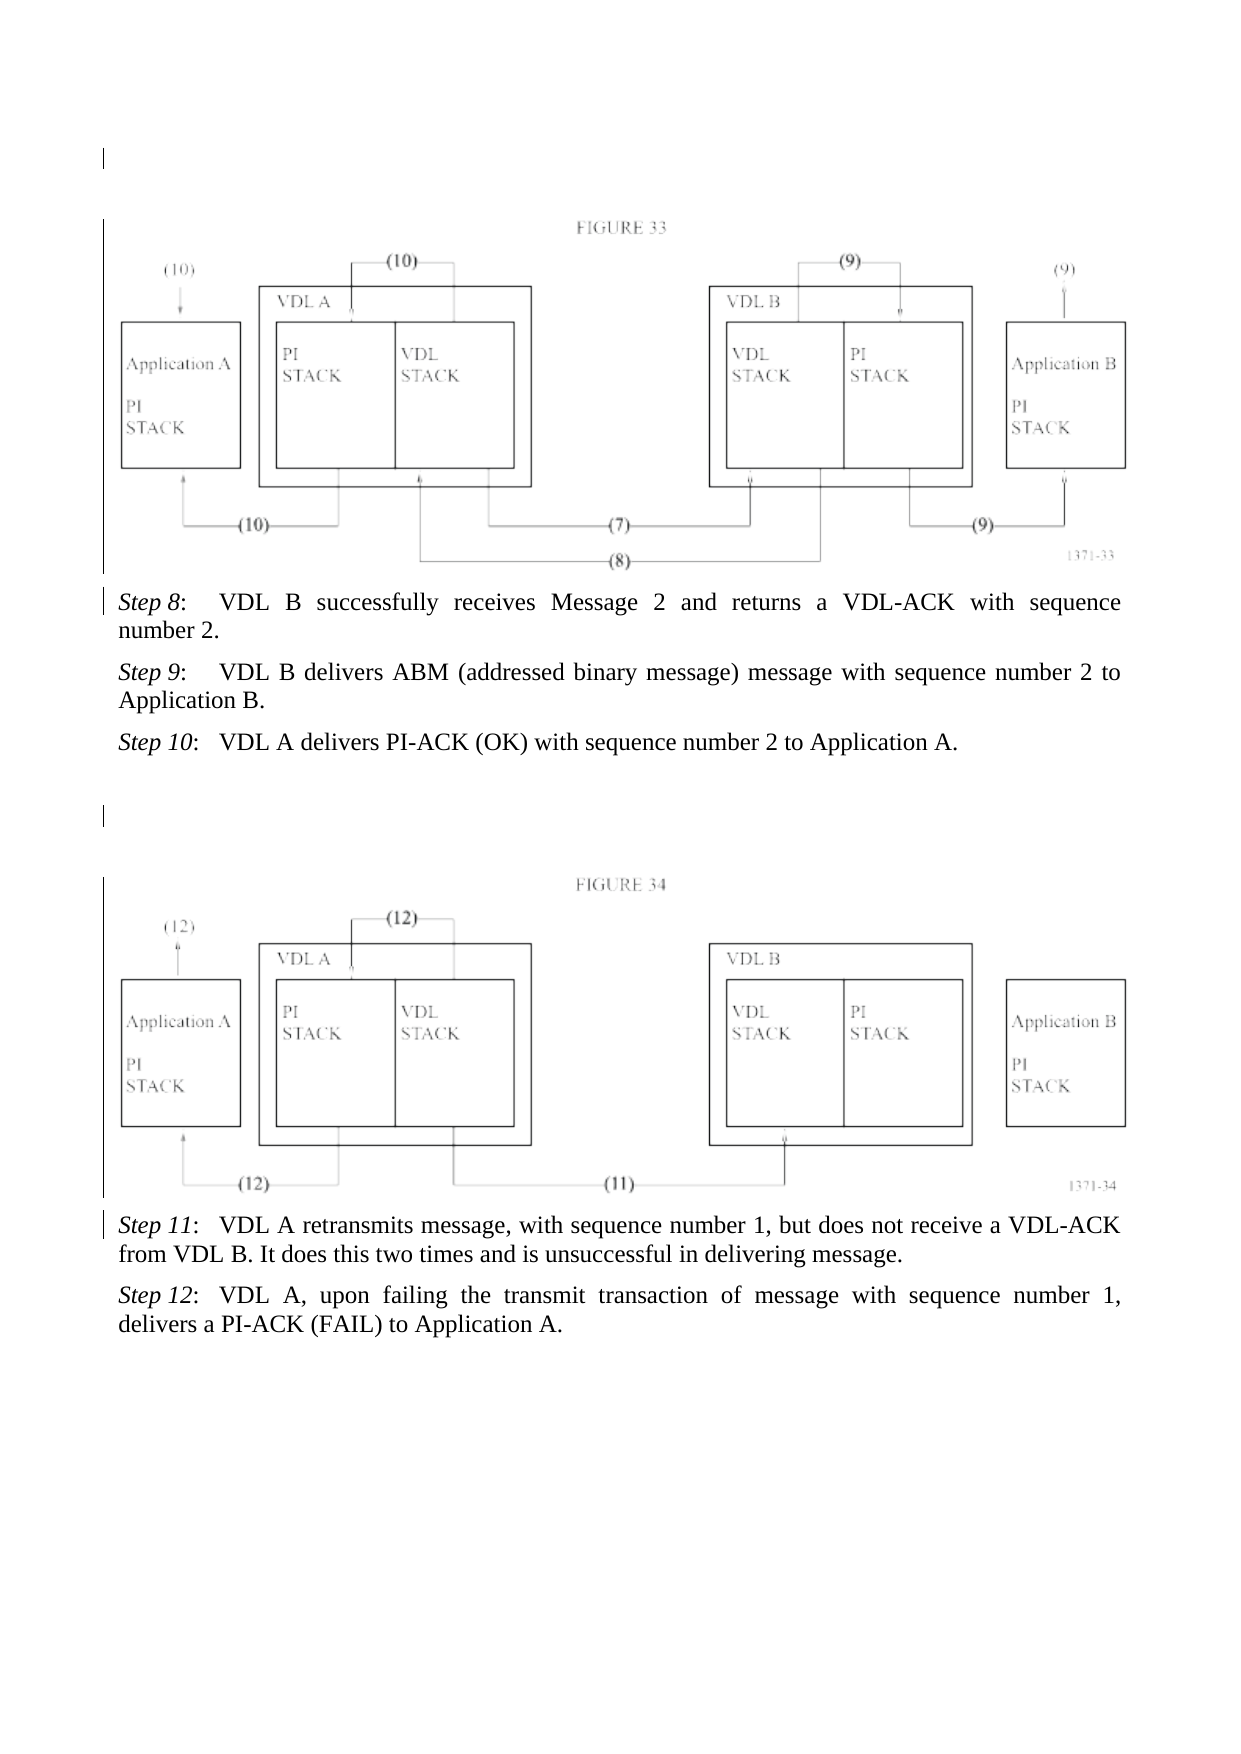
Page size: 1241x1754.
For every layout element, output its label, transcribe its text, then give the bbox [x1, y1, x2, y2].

text Step 11: VDL A retransmits message, with sequence number 1, but does not receive a VDL-ACK from VDL B. It does this two times and is unsuccessful in delivering message. [118, 1210, 1122, 1268]
text Step 8: VDL B successfully receives Message 2 and returns a VDL-ACK with sequence number 2. [118, 587, 1122, 644]
text Step 9: VDL B delivers ABM (addressed binary message) message with sequence number 2 to Application B. [118, 657, 1122, 714]
text Step 10: VDL A delivers PI-ACK (OK) with sequence number 2 to Application A. [118, 727, 1122, 755]
text Step 12: VDL A, upon failing the transmit transaction of message with sequence number 1, delivers a PI-ACK (FAIL) to Application A. [118, 1280, 1122, 1338]
